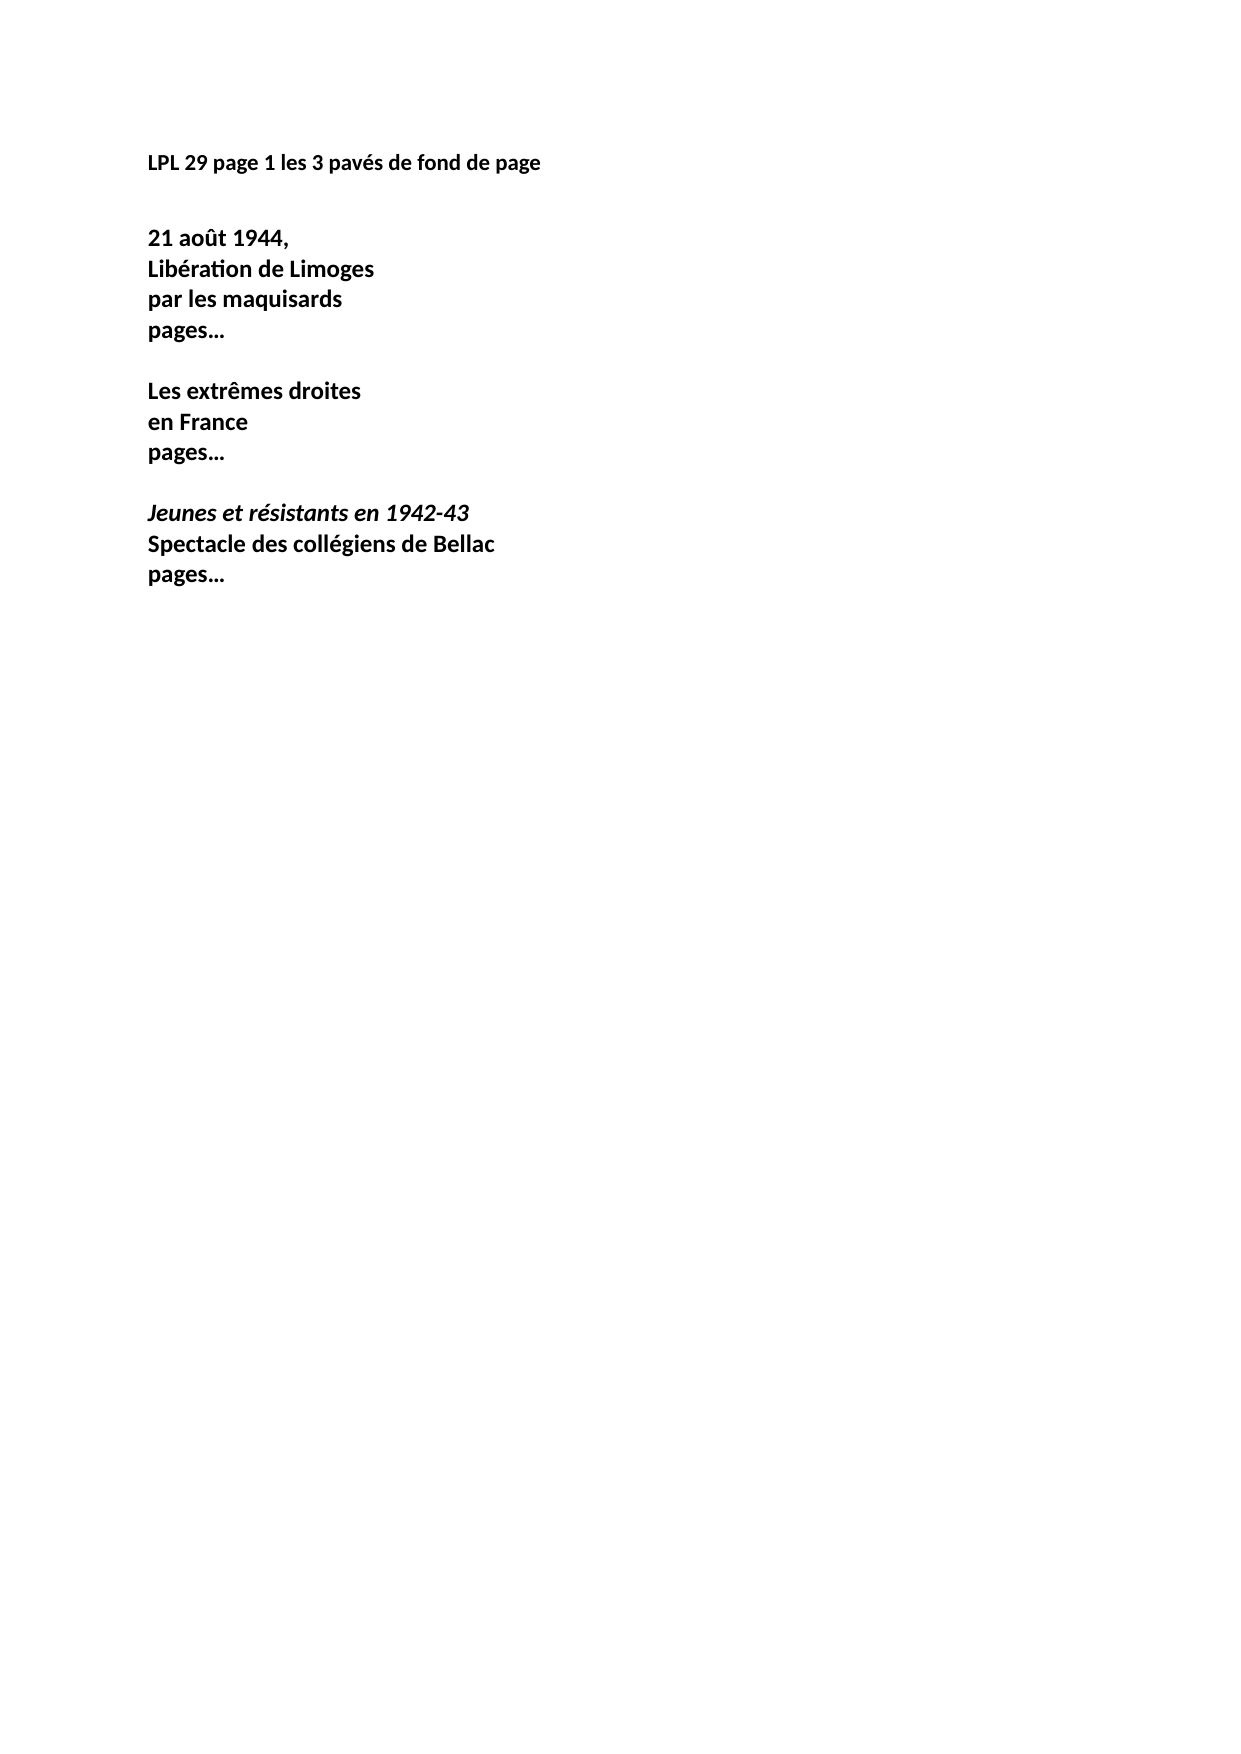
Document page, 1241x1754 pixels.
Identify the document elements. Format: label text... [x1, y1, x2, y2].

text Les extrêmes droites [148, 375, 1093, 406]
text en France [148, 406, 1093, 436]
text pages… [148, 436, 1093, 467]
text pages… [148, 558, 1093, 589]
text Libération de Limoges [148, 253, 1093, 283]
text LPL 29 page 1 les 3 pavés de fond de page [148, 148, 1093, 176]
text par les maquisards [148, 283, 1093, 314]
text Jeunes et résistants en 1942-43 [148, 497, 1093, 528]
text 21 août 1944, [148, 222, 1093, 253]
text pages… [148, 314, 1093, 344]
text Spectacle des collégiens de Bellac [148, 528, 1093, 558]
